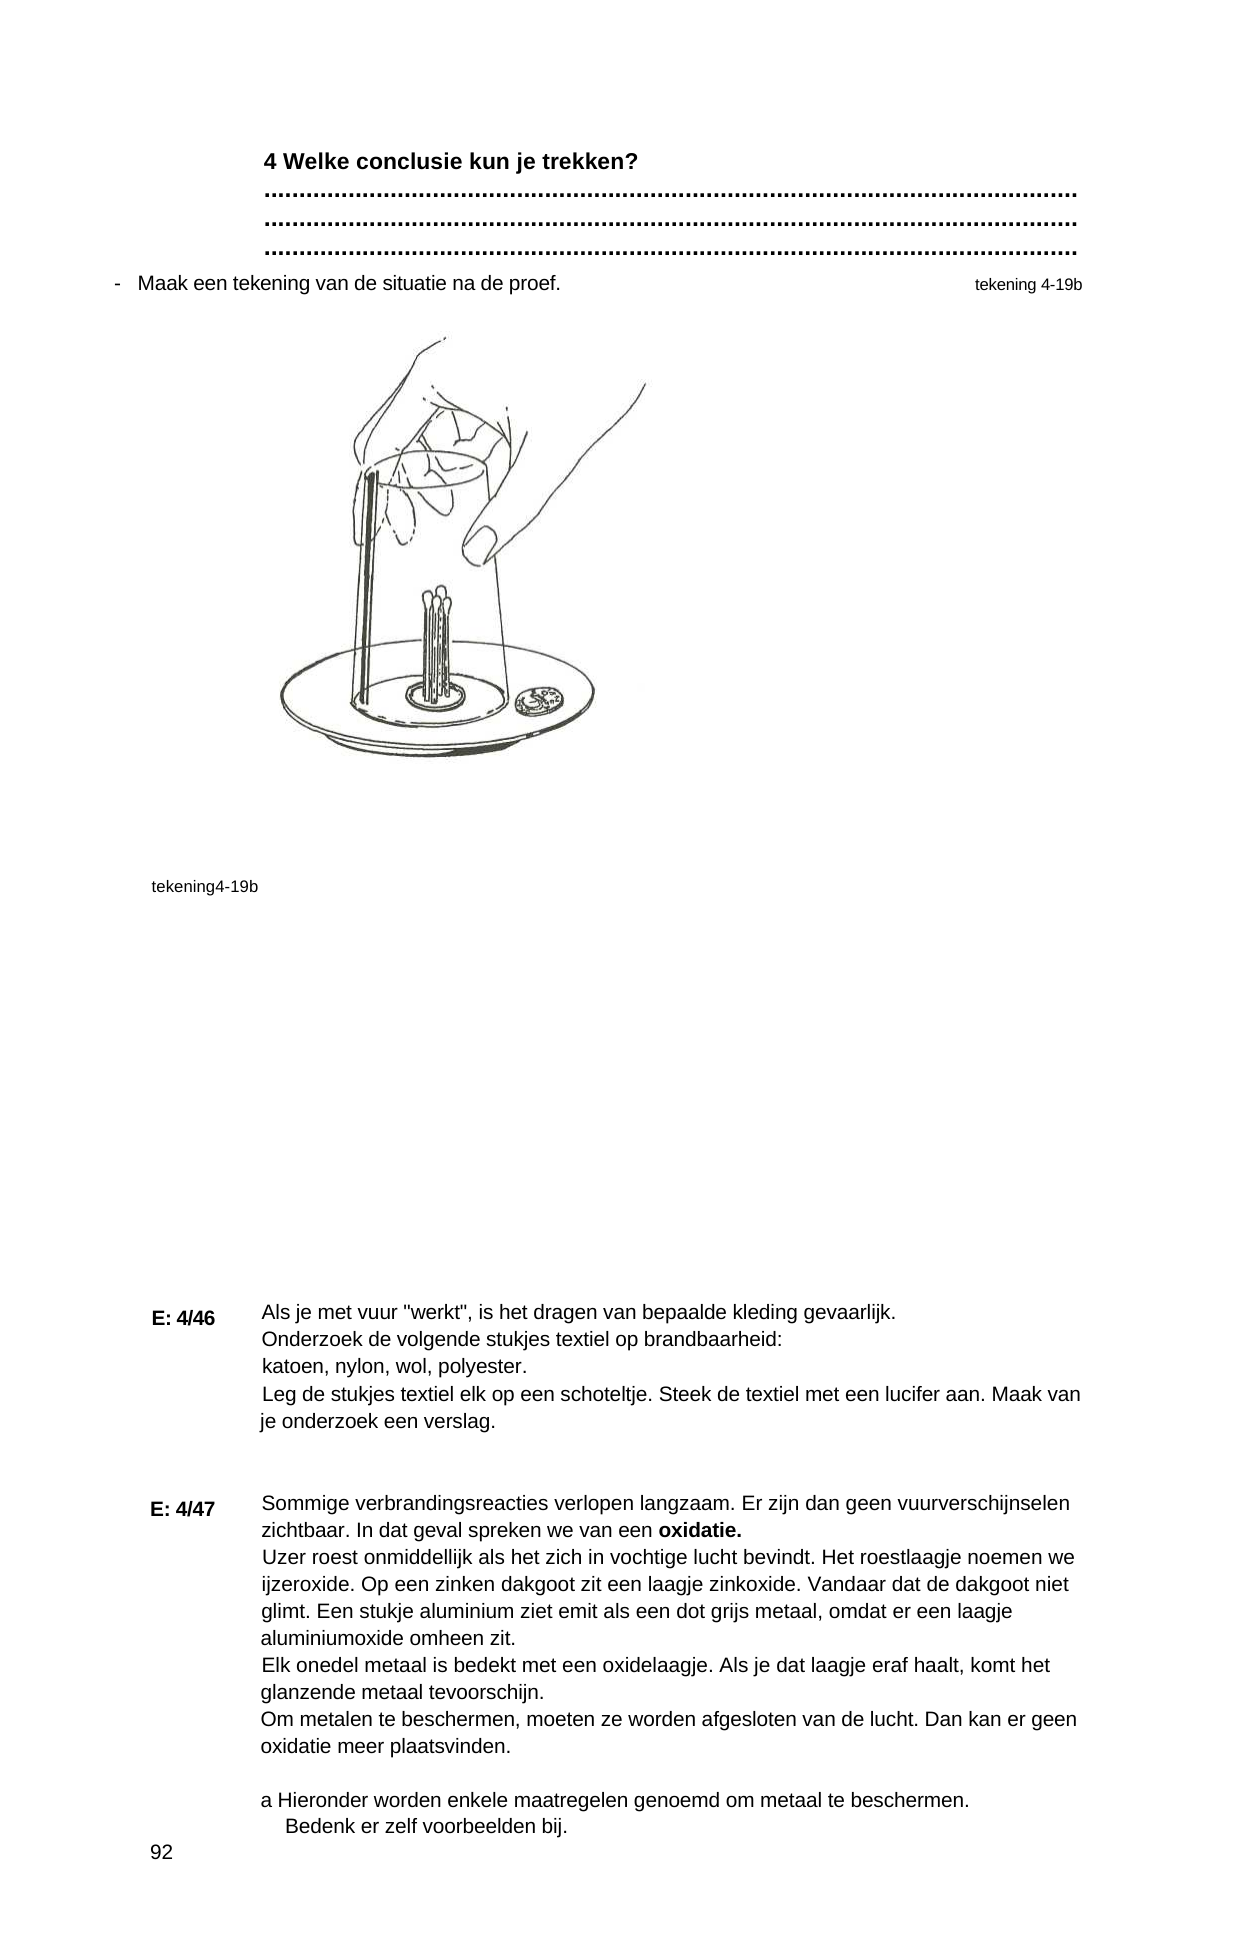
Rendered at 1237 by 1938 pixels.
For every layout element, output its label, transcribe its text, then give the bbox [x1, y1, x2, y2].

text Leg de stukjes textiel elk op een schoteltje. Steek de textiel met een lucifer aan. Maak van [262, 1380, 1087, 1407]
text aluminiumoxide omheen zit. [260, 1623, 1087, 1651]
text - Maak een tekening van de situatie na de proef. tekening 4-19b [56, 271, 1087, 294]
text Om metalen te beschermen, moeten ze worden afgesloten van de lucht. Dan kan er geen [260, 1704, 1087, 1731]
text a Hieronder worden enkele maatregelen genoemd om metaal te beschermen. Bedenk er zelf voorbeelden bij. [260, 1786, 995, 1839]
text zichtbaar. In dat geval spreken we van een oxidatie. [261, 1516, 1087, 1543]
text Als je met vuur "werkt", is het dragen van bepaalde kleding gevaarlijk. [261, 1298, 1087, 1325]
text Uzer roest onmiddellijk als het zich in vochtige lucht bevindt. Het roestlaagje noemen we [262, 1543, 1087, 1569]
text oxidatie meer plaatsvinden. [260, 1731, 1087, 1758]
text glanzende metaal tevoorschijn. [260, 1677, 1087, 1704]
text je onderzoek een verslag. [260, 1407, 1087, 1434]
picture [277, 323, 659, 764]
text tekening4-19b [151, 877, 1087, 896]
text E: 4/47 [150, 1497, 225, 1521]
text katoen, nylon, wol, polyester. [262, 1352, 1087, 1379]
text Sommige verbrandingsreacties verlopen langzaam. Er zijn dan geen vuurverschijnselen [261, 1489, 1087, 1516]
text ijzeroxide. Op een zinken dakgoot zit een laagje zinkoxide. Vandaar dat de dakgoot niet [261, 1569, 1087, 1597]
text E: 4/46 [151, 1306, 225, 1329]
text glimt. Een stukje aluminium ziet emit als een dot grijs metaal, omdat er een laagje [261, 1597, 1087, 1623]
text Onderzoek de volgende stukjes textiel op brandbaarheid: [261, 1325, 1087, 1352]
text ............................................................................................................................................................................................................................................................................................................................................................ [263, 174, 1087, 260]
text Elk onedel metaal is bedekt met een oxidelaagje. Als je dat laagje eraf haalt, komt het [261, 1651, 1087, 1677]
text 4 Welke conclusie kun je trekken? [263, 148, 1087, 174]
